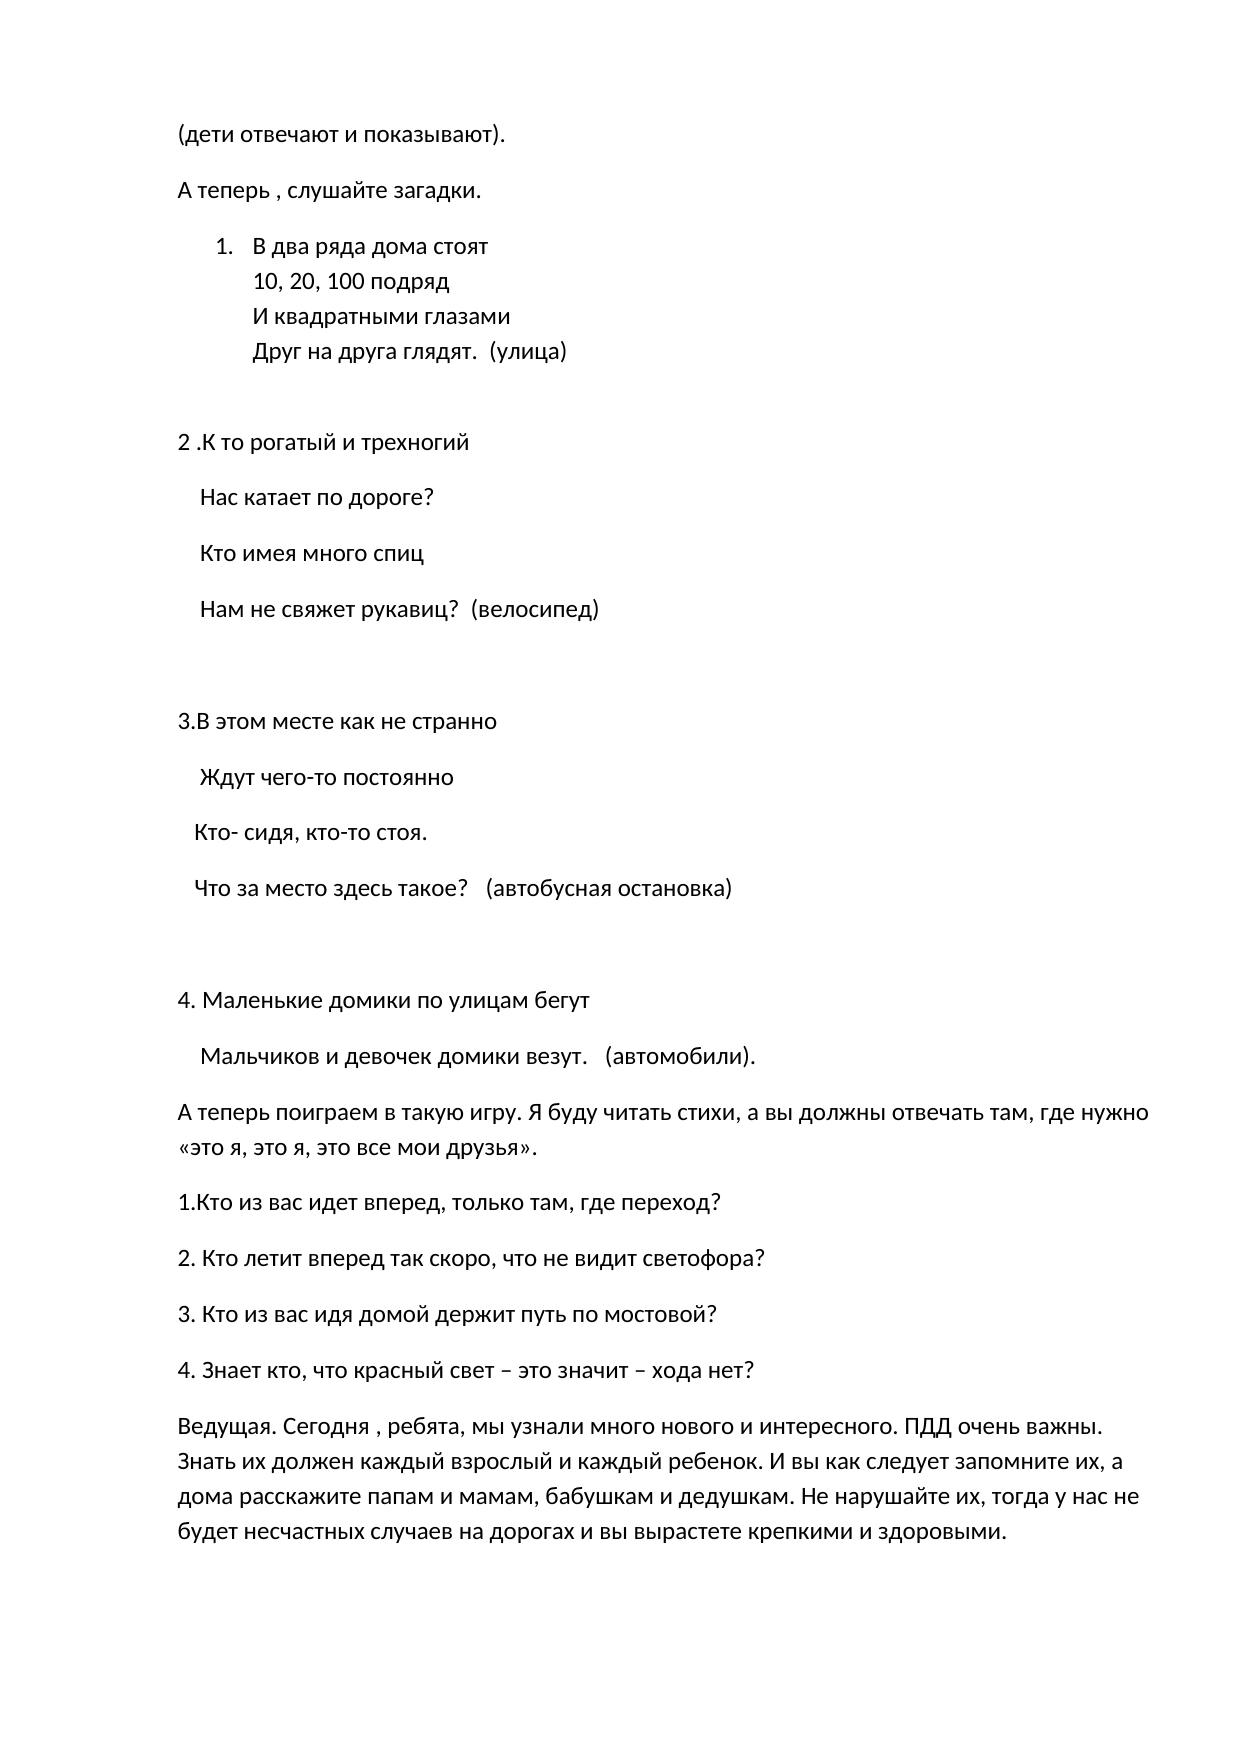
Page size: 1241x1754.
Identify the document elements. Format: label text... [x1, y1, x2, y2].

list 10, 20, 100 подряд [252, 265, 1152, 295]
text Мальчиков и девочек домики везут. (автомобили). [177, 1040, 1152, 1070]
list И квадратными глазами [252, 300, 1152, 330]
list Друг на друга глядят. (улица) [252, 335, 1152, 365]
text 2. Кто летит вперед так скоро, что не видит светофора? [177, 1242, 1152, 1273]
text А теперь поиграем в такую игру. Я буду читать стихи, а вы должны отвечать там, где нужно «это я, это я, это все мои друзья». [177, 1096, 1152, 1161]
text Нам не свяжет рукавиц? (велосипед) [177, 593, 1152, 624]
text Ведущая. Сегодня , ребята, мы узнали много нового и интересного. ПДД очень важны. Знать их должен каждый взрослый и каждый ребенок. И вы как следует запомните их, а дома расскажите папам и мамам, бабушкам и дедушкам. Не нарушайте их, тогда у нас не будет несчастных случаев на дорогах и вы вырастете крепкими и здоровыми. [177, 1410, 1152, 1545]
text 4. Маленькие домики по улицам бегут [177, 984, 1152, 1014]
text Что за место здесь такое? (автобусная остановка) [177, 872, 1152, 903]
text Кто имея много спиц [177, 537, 1152, 568]
text Ждут чего-то постоянно [177, 761, 1152, 791]
text 3. Кто из вас идя домой держит путь по мостовой? [177, 1298, 1152, 1329]
text 1.Кто из вас идет вперед, только там, где переход? [177, 1186, 1152, 1217]
text Нас катает по дороге? [177, 481, 1152, 512]
text Кто- сидя, кто-то стоя. [177, 816, 1152, 847]
text (дети отвечают и показывают). [177, 118, 1152, 149]
list В два ряда дома стоят [215, 230, 1152, 260]
text 2 .К то рогатый и трехногий [177, 426, 1152, 456]
text А теперь , слушайте загадки. [177, 174, 1152, 204]
text 4. Знает кто, что красный свет – это значит – хода нет? [177, 1354, 1152, 1384]
text 3.В этом месте как не странно [177, 705, 1152, 735]
